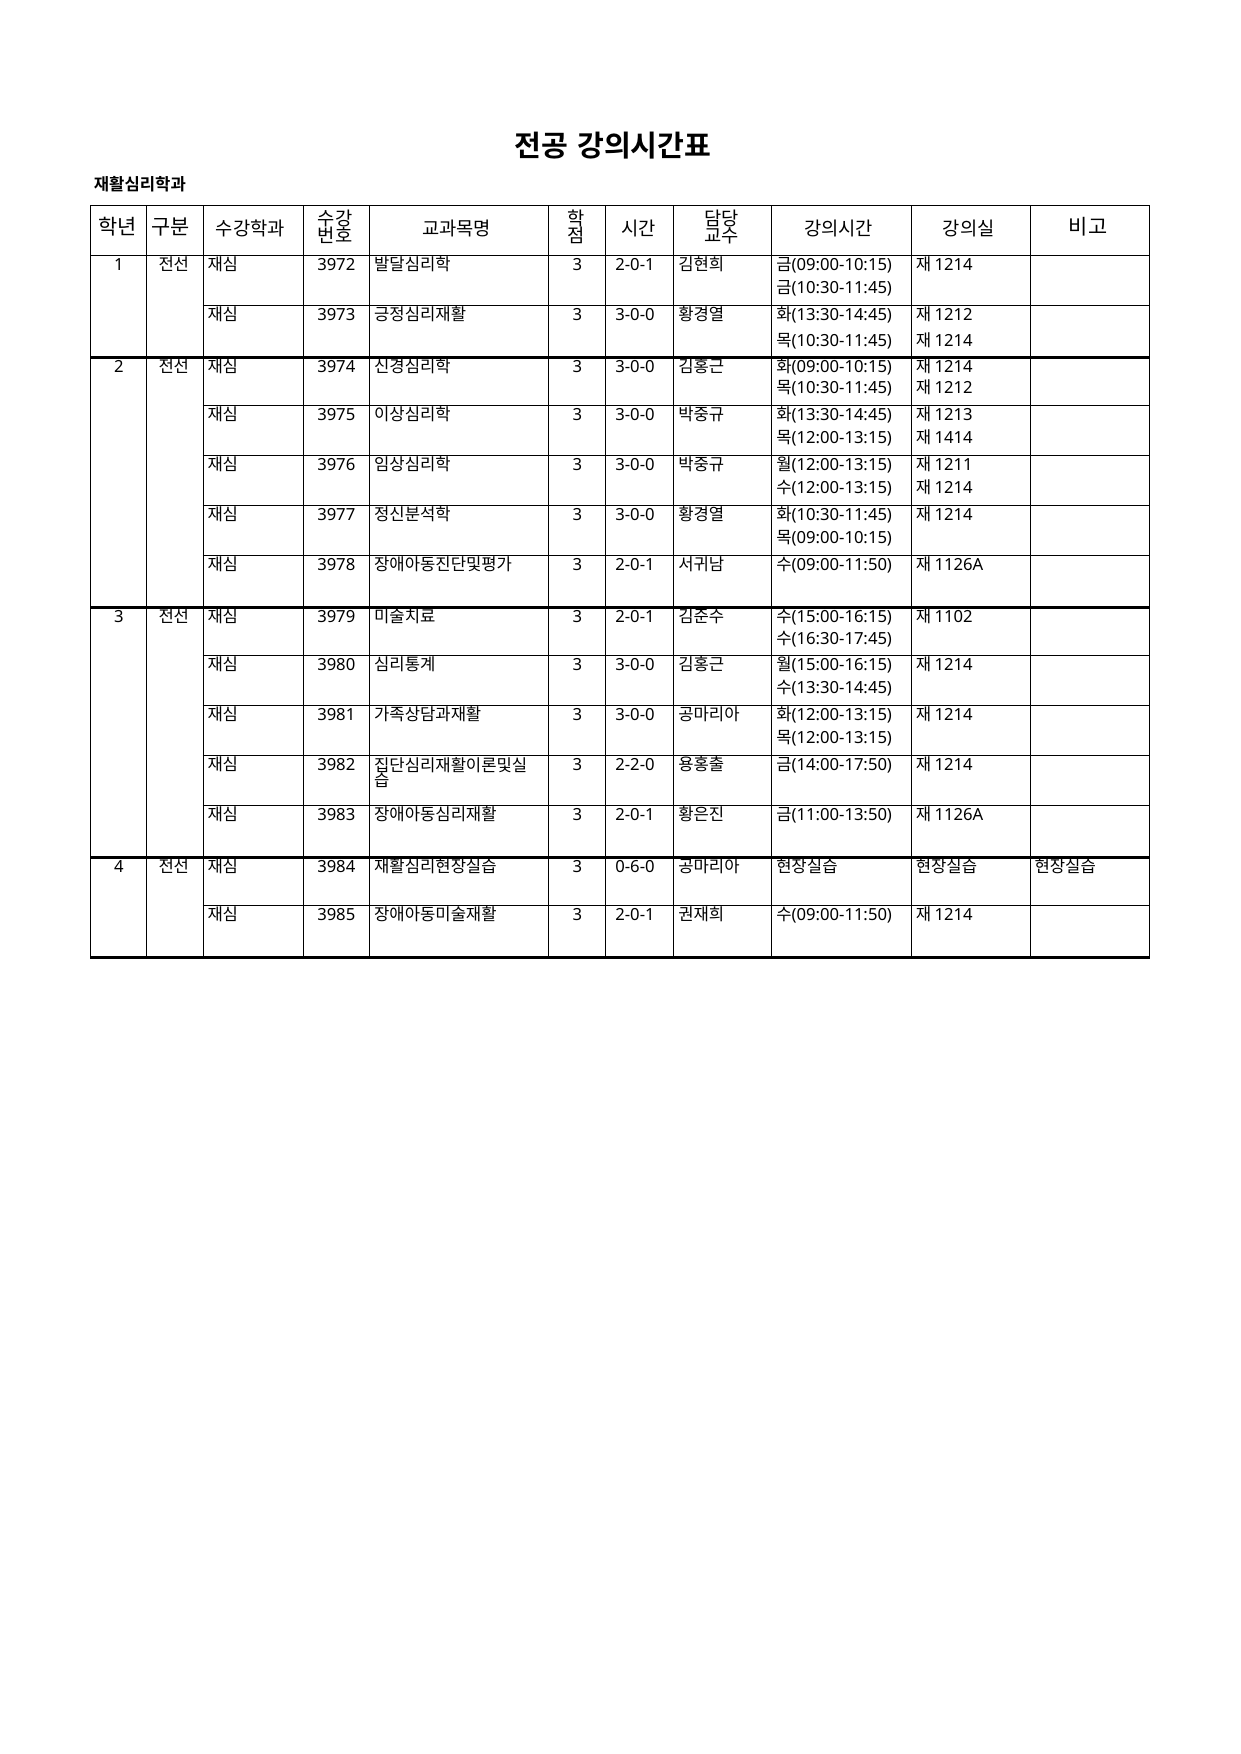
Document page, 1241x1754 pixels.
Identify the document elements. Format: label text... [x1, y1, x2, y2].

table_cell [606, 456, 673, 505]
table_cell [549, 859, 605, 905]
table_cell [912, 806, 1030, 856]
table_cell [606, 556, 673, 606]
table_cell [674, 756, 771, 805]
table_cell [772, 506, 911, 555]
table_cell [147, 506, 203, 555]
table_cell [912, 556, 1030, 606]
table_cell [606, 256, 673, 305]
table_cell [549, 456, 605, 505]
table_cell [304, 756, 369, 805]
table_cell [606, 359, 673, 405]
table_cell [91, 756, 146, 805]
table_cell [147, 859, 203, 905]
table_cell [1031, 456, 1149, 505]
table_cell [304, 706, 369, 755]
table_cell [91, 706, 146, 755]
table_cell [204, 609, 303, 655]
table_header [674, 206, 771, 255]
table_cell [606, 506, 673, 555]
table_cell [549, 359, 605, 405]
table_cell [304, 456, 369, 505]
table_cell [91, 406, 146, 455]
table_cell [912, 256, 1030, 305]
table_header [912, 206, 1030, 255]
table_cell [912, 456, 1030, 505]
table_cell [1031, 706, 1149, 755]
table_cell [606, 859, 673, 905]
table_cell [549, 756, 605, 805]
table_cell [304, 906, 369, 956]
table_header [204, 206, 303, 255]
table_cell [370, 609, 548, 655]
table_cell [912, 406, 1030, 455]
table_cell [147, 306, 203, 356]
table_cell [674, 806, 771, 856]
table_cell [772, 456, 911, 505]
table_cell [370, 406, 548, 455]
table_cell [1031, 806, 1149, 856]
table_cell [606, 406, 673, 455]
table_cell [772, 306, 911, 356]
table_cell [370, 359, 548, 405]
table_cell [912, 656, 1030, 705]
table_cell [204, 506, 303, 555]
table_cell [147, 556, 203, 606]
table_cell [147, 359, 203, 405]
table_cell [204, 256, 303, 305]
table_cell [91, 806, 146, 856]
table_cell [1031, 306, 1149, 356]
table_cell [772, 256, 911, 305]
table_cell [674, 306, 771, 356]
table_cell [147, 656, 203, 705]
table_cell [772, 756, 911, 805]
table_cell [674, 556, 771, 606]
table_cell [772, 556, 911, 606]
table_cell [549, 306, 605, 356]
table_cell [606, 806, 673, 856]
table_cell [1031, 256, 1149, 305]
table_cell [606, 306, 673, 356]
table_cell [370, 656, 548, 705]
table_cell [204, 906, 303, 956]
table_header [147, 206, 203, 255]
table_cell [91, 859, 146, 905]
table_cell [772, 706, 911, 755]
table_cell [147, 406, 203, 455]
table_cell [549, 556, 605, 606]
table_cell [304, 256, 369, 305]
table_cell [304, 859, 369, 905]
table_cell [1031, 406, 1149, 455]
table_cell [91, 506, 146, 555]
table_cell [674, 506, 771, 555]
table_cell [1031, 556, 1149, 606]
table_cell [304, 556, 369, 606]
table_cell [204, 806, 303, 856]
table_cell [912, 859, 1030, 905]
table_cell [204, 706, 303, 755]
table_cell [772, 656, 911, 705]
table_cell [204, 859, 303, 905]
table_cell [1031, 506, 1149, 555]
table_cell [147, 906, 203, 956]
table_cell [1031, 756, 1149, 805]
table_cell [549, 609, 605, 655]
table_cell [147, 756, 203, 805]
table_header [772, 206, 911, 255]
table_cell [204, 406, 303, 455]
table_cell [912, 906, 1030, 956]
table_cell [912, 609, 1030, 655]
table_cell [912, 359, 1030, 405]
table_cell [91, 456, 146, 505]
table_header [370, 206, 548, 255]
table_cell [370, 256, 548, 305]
text 재활심리학과 [94, 172, 1161, 195]
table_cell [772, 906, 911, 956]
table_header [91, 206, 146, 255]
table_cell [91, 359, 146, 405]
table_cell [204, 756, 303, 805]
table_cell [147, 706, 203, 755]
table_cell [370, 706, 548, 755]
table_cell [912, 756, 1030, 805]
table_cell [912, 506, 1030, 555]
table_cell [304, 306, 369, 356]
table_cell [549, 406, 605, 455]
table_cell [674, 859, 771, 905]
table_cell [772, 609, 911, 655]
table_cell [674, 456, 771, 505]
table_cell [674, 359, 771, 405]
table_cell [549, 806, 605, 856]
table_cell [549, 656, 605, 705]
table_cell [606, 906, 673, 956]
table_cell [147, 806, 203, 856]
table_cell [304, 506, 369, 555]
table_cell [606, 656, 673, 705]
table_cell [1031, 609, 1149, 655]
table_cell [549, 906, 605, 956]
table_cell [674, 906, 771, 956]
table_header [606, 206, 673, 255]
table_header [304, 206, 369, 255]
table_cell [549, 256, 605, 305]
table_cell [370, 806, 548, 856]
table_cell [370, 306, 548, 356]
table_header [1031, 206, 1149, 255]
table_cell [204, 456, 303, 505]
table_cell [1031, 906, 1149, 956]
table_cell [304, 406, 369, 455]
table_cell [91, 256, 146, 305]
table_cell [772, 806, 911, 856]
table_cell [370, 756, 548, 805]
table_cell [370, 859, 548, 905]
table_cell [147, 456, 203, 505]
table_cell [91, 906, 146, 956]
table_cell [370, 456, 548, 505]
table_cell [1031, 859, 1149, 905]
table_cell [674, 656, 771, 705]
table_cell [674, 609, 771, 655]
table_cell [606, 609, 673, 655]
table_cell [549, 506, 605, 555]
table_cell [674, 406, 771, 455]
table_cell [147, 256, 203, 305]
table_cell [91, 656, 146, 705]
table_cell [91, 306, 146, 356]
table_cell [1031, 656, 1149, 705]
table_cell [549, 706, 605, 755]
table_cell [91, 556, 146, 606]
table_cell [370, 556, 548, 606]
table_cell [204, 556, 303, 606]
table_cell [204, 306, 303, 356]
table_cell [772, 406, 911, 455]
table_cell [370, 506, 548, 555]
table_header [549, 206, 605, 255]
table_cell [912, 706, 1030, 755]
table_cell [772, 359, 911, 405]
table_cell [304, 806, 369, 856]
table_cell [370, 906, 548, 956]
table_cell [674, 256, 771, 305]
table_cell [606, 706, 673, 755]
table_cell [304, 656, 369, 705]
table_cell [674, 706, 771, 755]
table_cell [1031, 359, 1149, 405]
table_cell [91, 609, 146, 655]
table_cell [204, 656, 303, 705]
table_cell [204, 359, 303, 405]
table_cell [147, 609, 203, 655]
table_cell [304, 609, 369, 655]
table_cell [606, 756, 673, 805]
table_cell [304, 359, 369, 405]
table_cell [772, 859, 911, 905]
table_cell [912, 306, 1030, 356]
